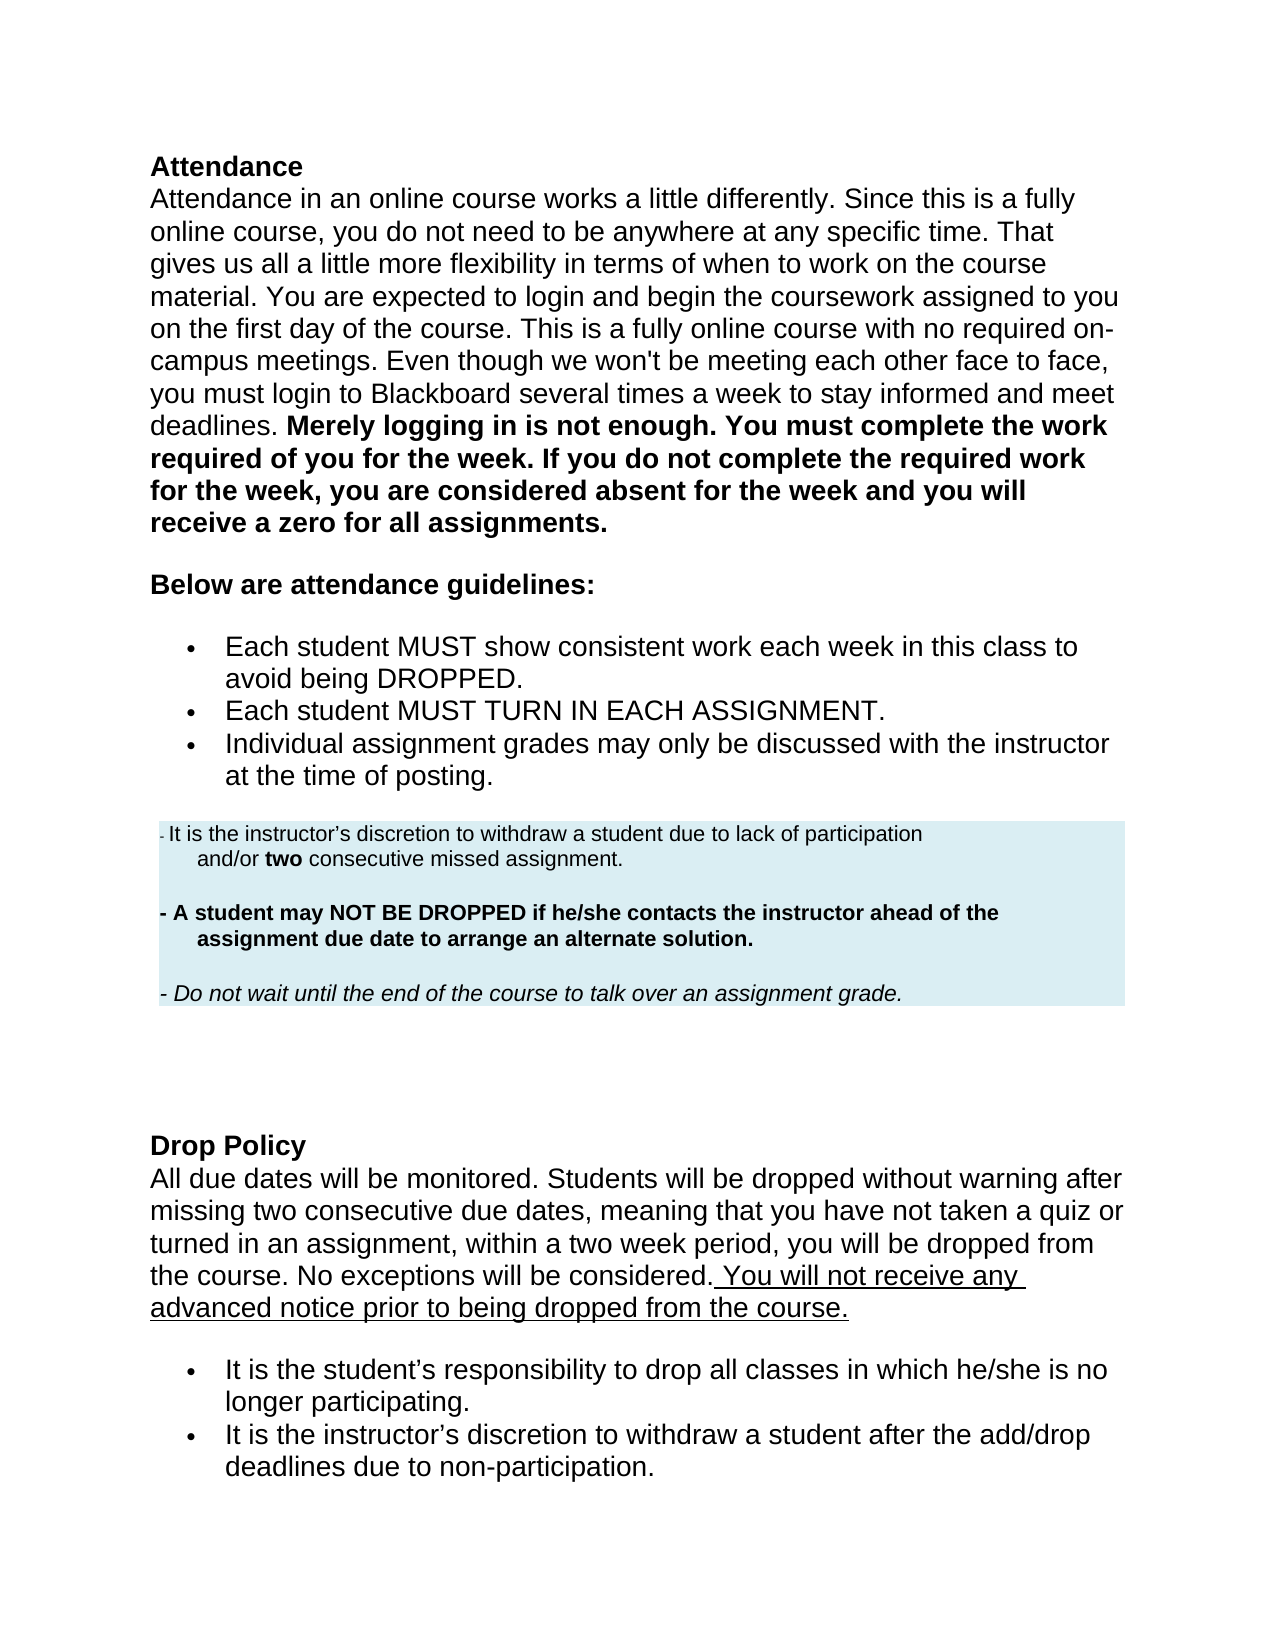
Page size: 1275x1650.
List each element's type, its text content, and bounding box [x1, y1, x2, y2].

list It is the instructor’s discretion to withdraw a student after the add/drop deadlines due to non-participation. [187, 1418, 1125, 1482]
list Each student MUST show consistent work each week in this class to avoid being DROPPED. [187, 629, 1125, 694]
text - Do not wait until the end of the course to talk over an assignment grade. [159, 980, 1125, 1006]
text Below are attendance guidelines: [150, 568, 1125, 600]
list Each student MUST TURN IN EACH ASSIGNMENT. [187, 694, 1125, 727]
list It is the student’s responsibility to drop all classes in which he/she is no longer participating. [187, 1353, 1125, 1418]
text Drop Policy All due dates will be monitored. Students will be dropped without warning after missing two consecutive due dates, meaning that you have not taken a quiz or turned in an assignment, within a two week period, you will be dropped from the course. No exceptions will be considered. You will not receive any advanced notice prior to being dropped from the course. [150, 1129, 1125, 1324]
text - It is the instructor’s discretion to withdraw a student due to lack of participation and/or two consecutive missed assignment. [159, 821, 1125, 871]
text Attendance Attendance in an online course works a little differently. Since this is a fully online course, you do not need to be anywhere at any specific time. That gives us all a little more flexibility in terms of when to work on the course material. You are expected to login and begin the coursework assigned to you on the first day of the course. This is a fully online course with no required on-campus meetings. Even though we won't be meeting each other face to face, you must login to Blackboard several times a week to stay informed and meet deadlines. Merely logging in is not enough. You must complete the work required of you for the week. If you do not complete the required work for the week, you are considered absent for the week and you will receive a zero for all assignments. [150, 150, 1125, 539]
list Individual assignment grades may only be discussed with the instructor at the time of posting. [187, 727, 1125, 791]
text - A student may NOT BE DROPPED if he/she contacts the instructor ahead of the assignment due date to arrange an alternate solution. [159, 900, 1125, 951]
